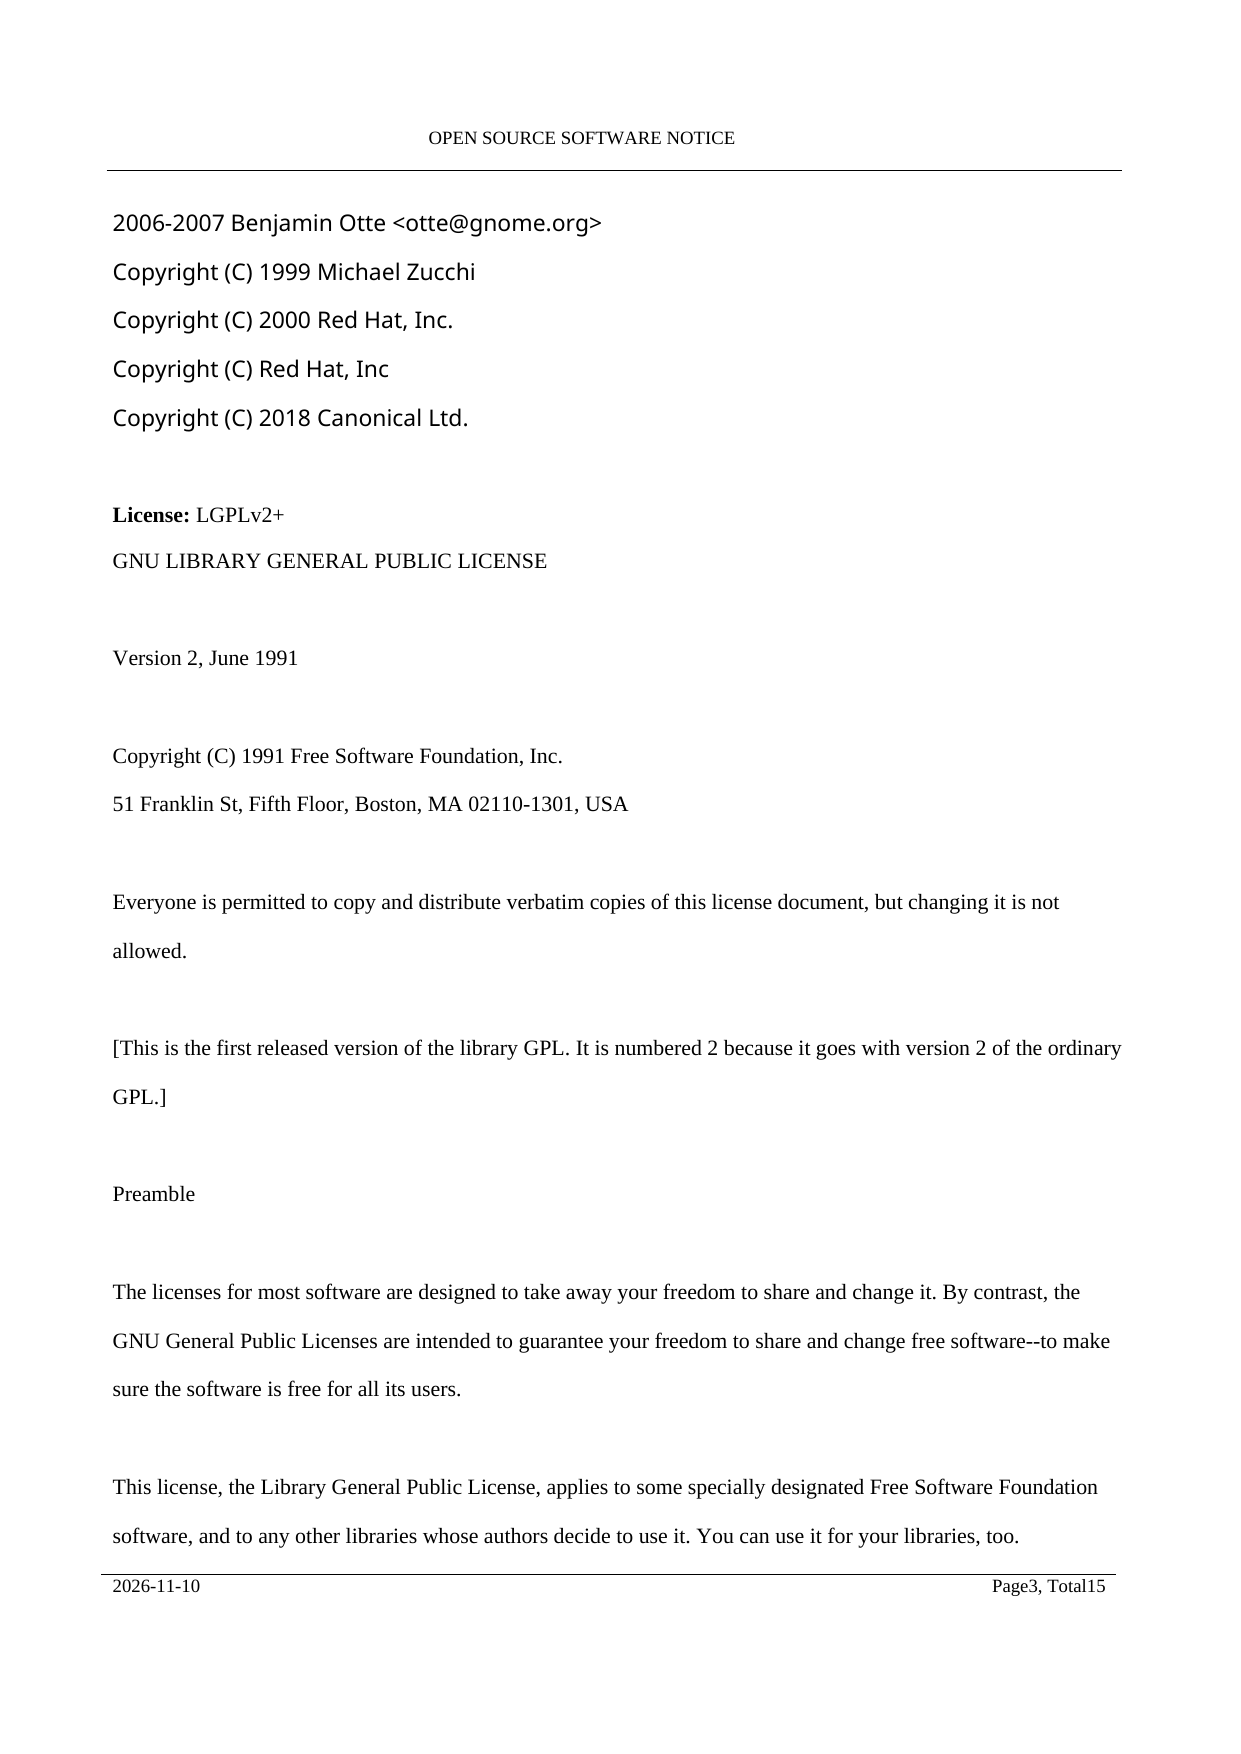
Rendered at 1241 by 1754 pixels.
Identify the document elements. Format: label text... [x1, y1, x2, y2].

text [112, 206, 1128, 483]
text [112, 544, 1128, 1551]
text License: LGPLv2+ [112, 499, 1128, 531]
